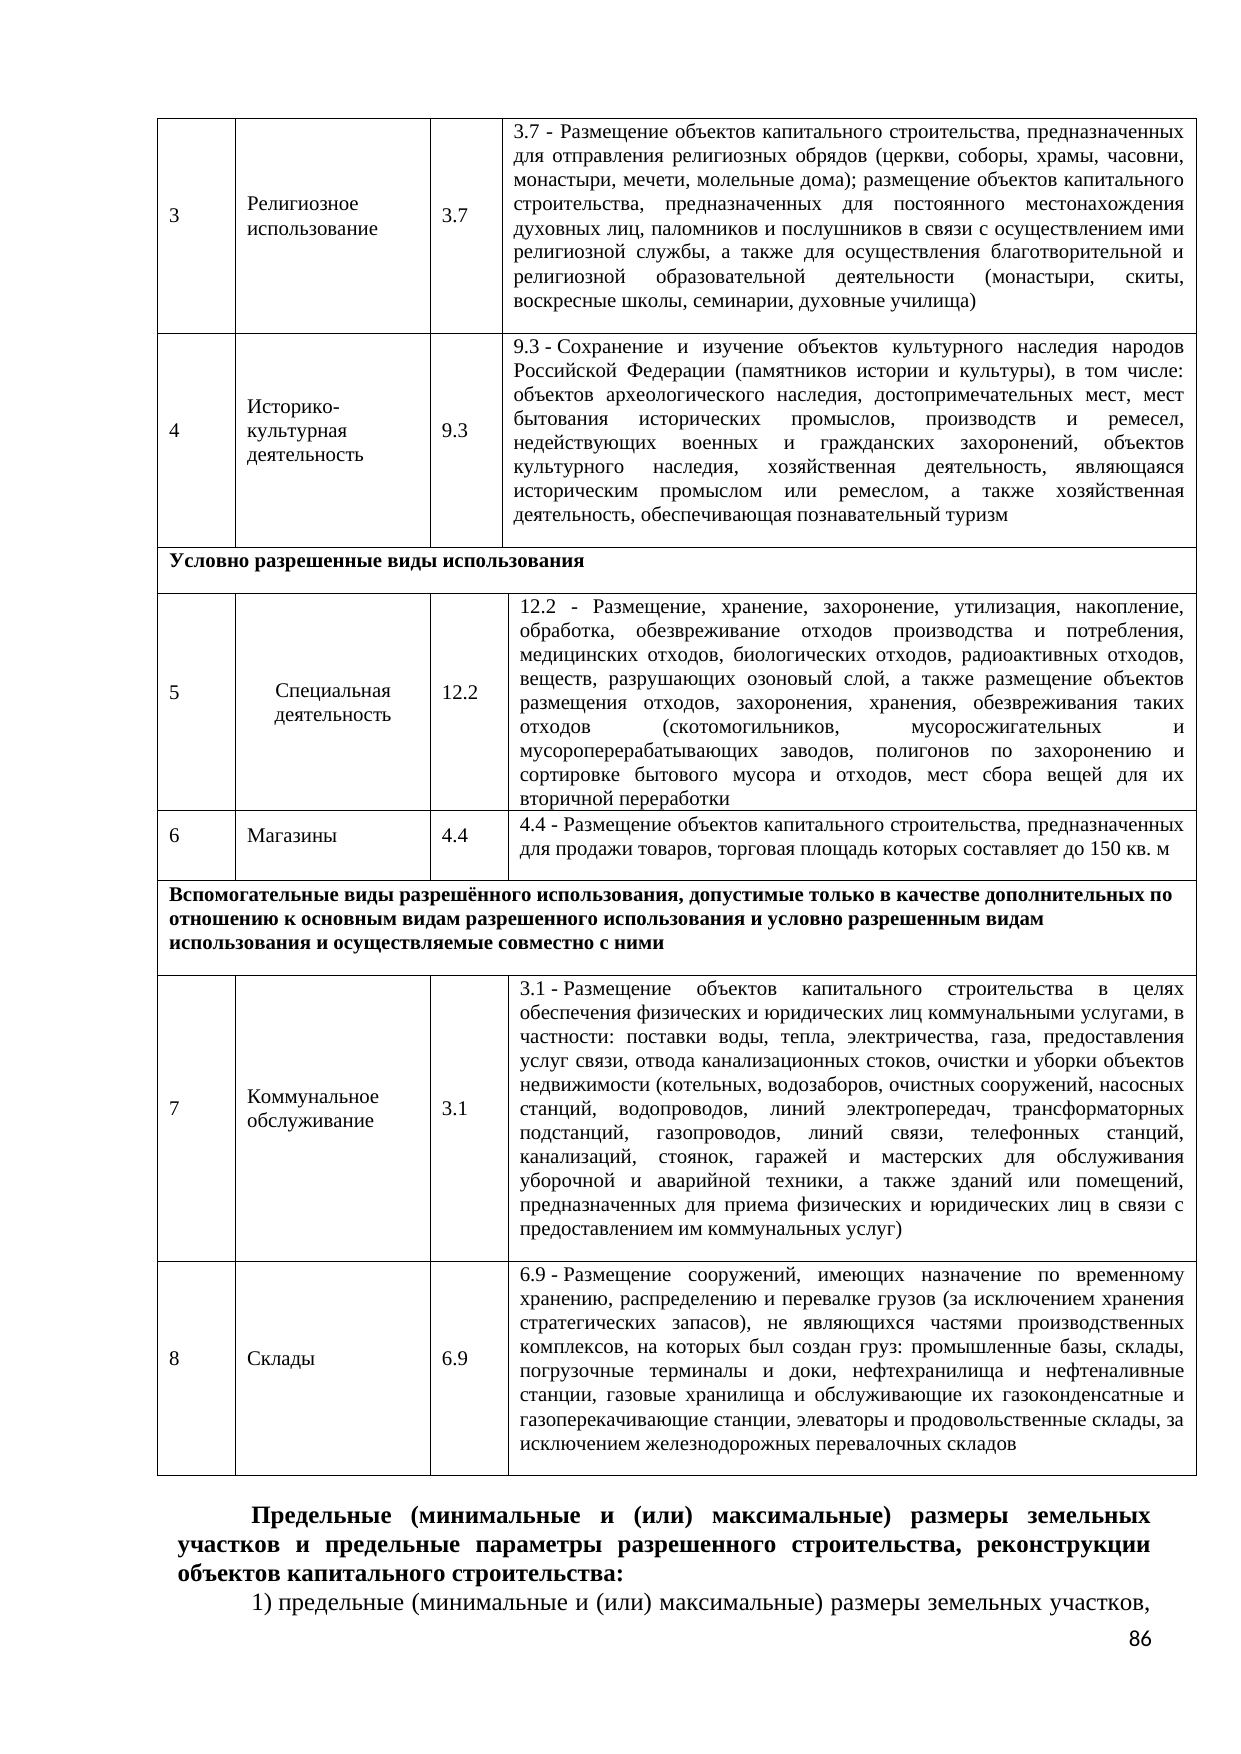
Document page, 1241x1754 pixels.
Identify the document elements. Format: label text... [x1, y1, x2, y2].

table_cell 8 [158, 1262, 235, 1475]
table_cell Условно разрешенные виды использования [158, 548, 1196, 593]
text Предельные (минимальные и (или) максимальные) размеры земельных участков и предельные параметры разрешенного строительства, реконструкции объектов капитального строительства: [177, 1501, 1152, 1587]
table_cell Магазины [236, 811, 430, 880]
table_cell 7 [158, 976, 235, 1261]
table_cell 9.3 - Сохранение и изучение объектов культурного наследия народов Российской Федерации (памятников истории и культуры), в том числе: объектов археологического наследия, достопримечательных мест, мест бытования исторических промыслов, производств и ремесел, недействующих военных и гражданских захоронений, объектов культурного наследия, хозяйственная деятельность, являющаяся историческим промыслом или ремеслом, а также хозяйственная деятельность, обеспечивающая познавательный туризм [503, 334, 1196, 547]
table_cell 5 [158, 594, 235, 810]
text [177, 1587, 1152, 1616]
table_cell Склады [236, 1262, 430, 1475]
table_cell Специальная деятельность [236, 594, 430, 810]
table_cell 3.7 - Размещение объектов капитального строительства, предназначенных для отправления религиозных обрядов (церкви, соборы, храмы, часовни, монастыри, мечети, молельные дома); размещение объектов капитального строительства, предназначенных для постоянного местонахождения духовных лиц, паломников и послушников в связи с осуществлением ими религиозной службы, а также для осуществления благотворительной и религиозной образовательной деятельности (монастыри, скиты, воскресные школы, семинарии, духовные училища) [503, 119, 1196, 332]
table_cell 3.7 [431, 119, 502, 332]
table_cell 6 [158, 811, 235, 880]
table_cell 12.2 [431, 594, 508, 810]
table_cell 4 [158, 334, 235, 547]
table_cell Историко-культурная деятельность [236, 334, 430, 547]
table_cell 6.9 [431, 1262, 508, 1475]
table_cell 6.9 - Размещение сооружений, имеющих назначение по временному хранению, распределению и перевалке грузов (за исключением хранения стратегических запасов), не являющихся частями производственных комплексов, на которых был создан груз: промышленные базы, склады, погрузочные терминалы и доки, нефтехранилища и нефтеналивные станции, газовые хранилища и обслуживающие их газоконденсатные и газоперекачивающие станции, элеваторы и продовольственные склады, за исключением железнодорожных перевалочных складов [509, 1262, 1196, 1475]
table_cell 9.3 [431, 334, 502, 547]
table_cell 4.4 - Размещение объектов капитального строительства, предназначенных для продажи товаров, торговая площадь которых составляет до 150 кв. м [509, 811, 1196, 880]
table_cell 4.4 [431, 811, 508, 880]
table_cell 12.2 - Размещение, хранение, захоронение, утилизация, накопление, обработка, обезвреживание отходов производства и потребления, медицинских отходов, биологических отходов, радиоактивных отходов, веществ, разрушающих озоновый слой, а также размещение объектов размещения отходов, захоронения, хранения, обезвреживания таких отходов (скотомогильников, мусоросжигательных и мусороперерабатывающих заводов, полигонов по захоронению и сортировке бытового мусора и отходов, мест сбора вещей для их вторичной переработки [509, 594, 1196, 810]
table_cell Вспомогательные виды разрешённого использования, допустимые только в качестве дополнительных по отношению к основным видам разрешенного использования и условно разрешенным видам использования и осуществляемые совместно с ними [158, 881, 1196, 974]
table_cell Религиозное использование [236, 119, 430, 332]
table_cell 3.1 [431, 976, 508, 1261]
table_cell 3 [158, 119, 235, 332]
table_cell Коммунальное обслуживание [236, 976, 430, 1261]
table_cell 3.1 - Размещение объектов капитального строительства в целях обеспечения физических и юридических лиц коммунальными услугами, в частности: поставки воды, тепла, электричества, газа, предоставления услуг связи, отвода канализационных стоков, очистки и уборки объектов недвижимости (котельных, водозаборов, очистных сооружений, насосных станций, водопроводов, линий электропередач, трансформаторных подстанций, газопроводов, линий связи, телефонных станций, канализаций, стоянок, гаражей и мастерских для обслуживания уборочной и аварийной техники, а также зданий или помещений, предназначенных для приема физических и юридических лиц в связи с предоставлением им коммунальных услуг) [509, 976, 1196, 1261]
